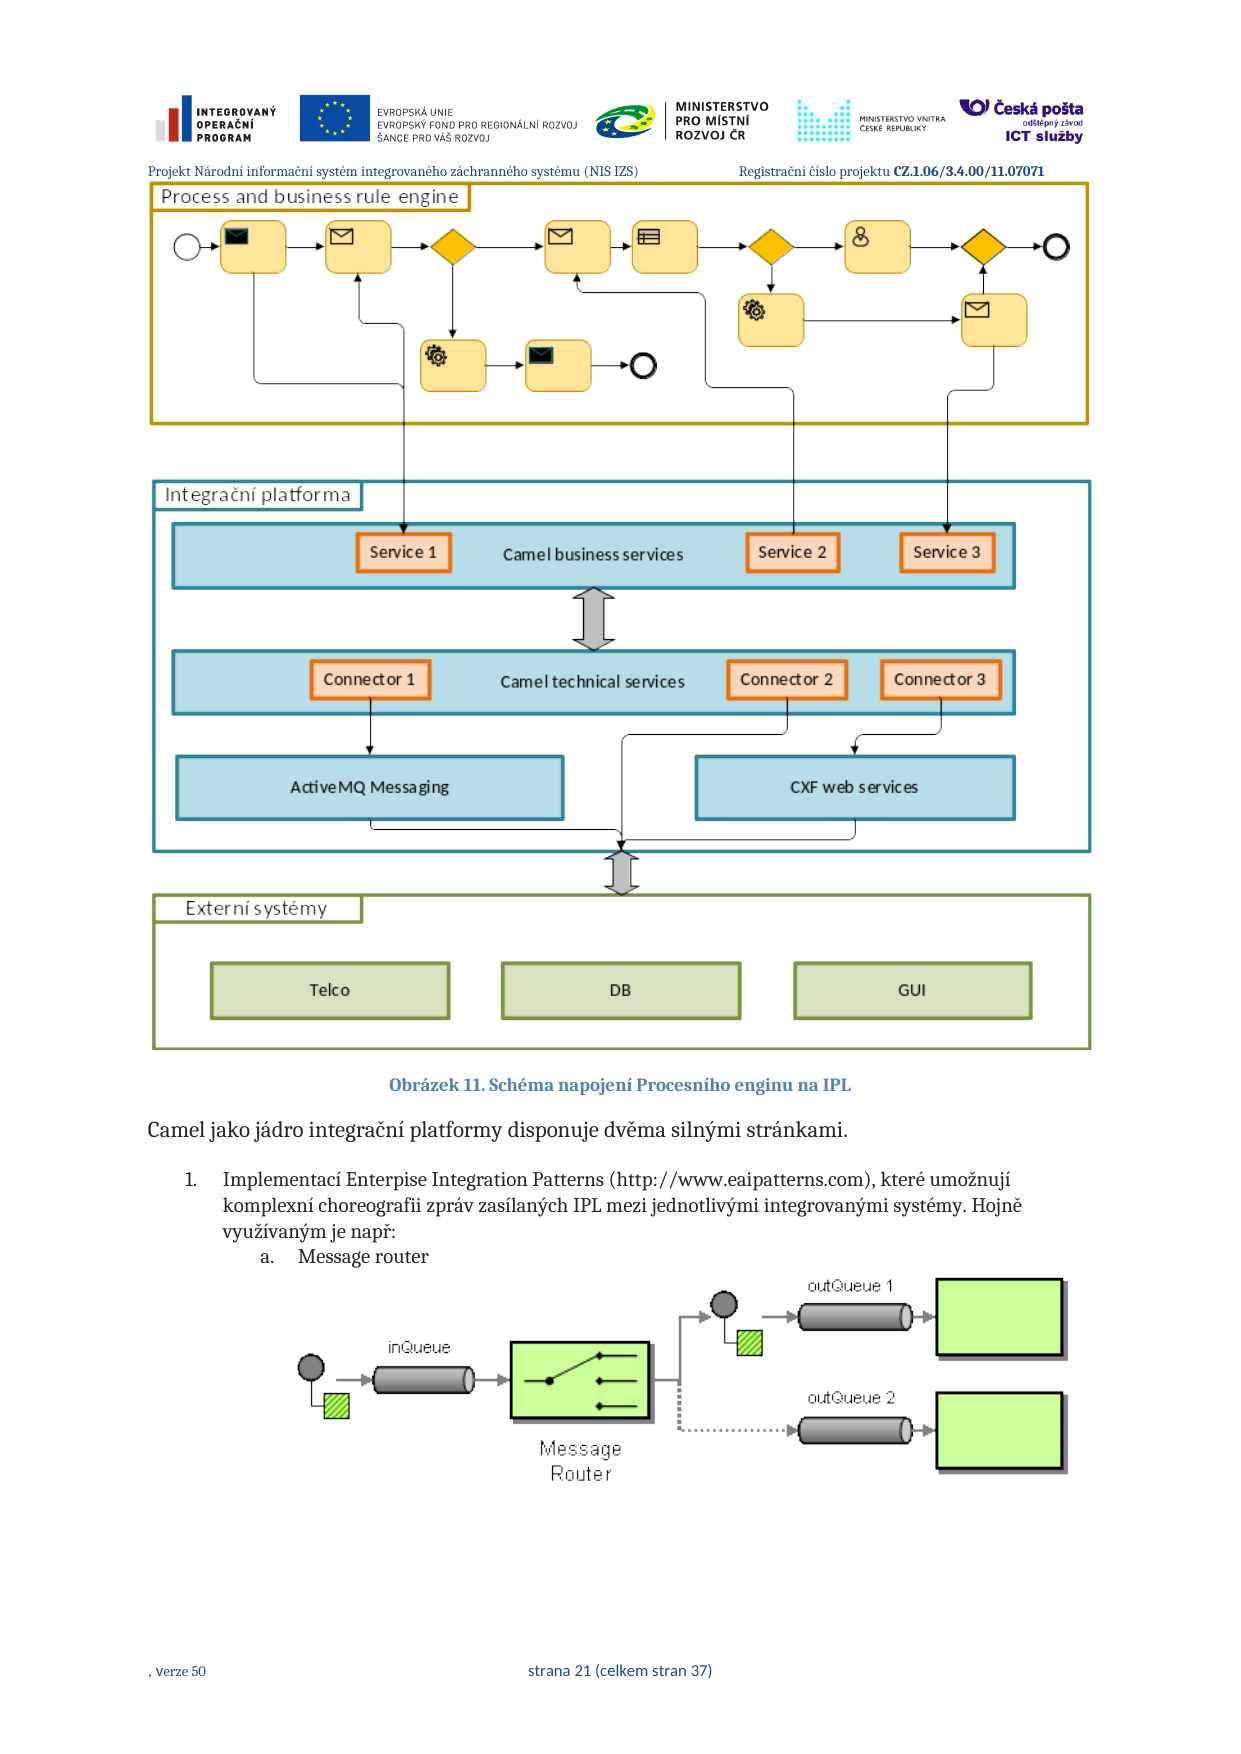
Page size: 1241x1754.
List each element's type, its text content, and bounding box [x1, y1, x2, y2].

picture [297, 1271, 1070, 1497]
text Camel jako jádro integrační platformy disponuje dvěma silnými stránkami. [148, 1117, 1092, 1143]
list Implementací Enterpise Integration Patterns (http://www.eaipatterns.com), které umožnují komplexní choreografii zpráv zasílaných IPL mezi jednotlivými integrovanými systémy. Hojně využívaným je např: [185, 1168, 1092, 1243]
picture [147, 86, 1091, 152]
